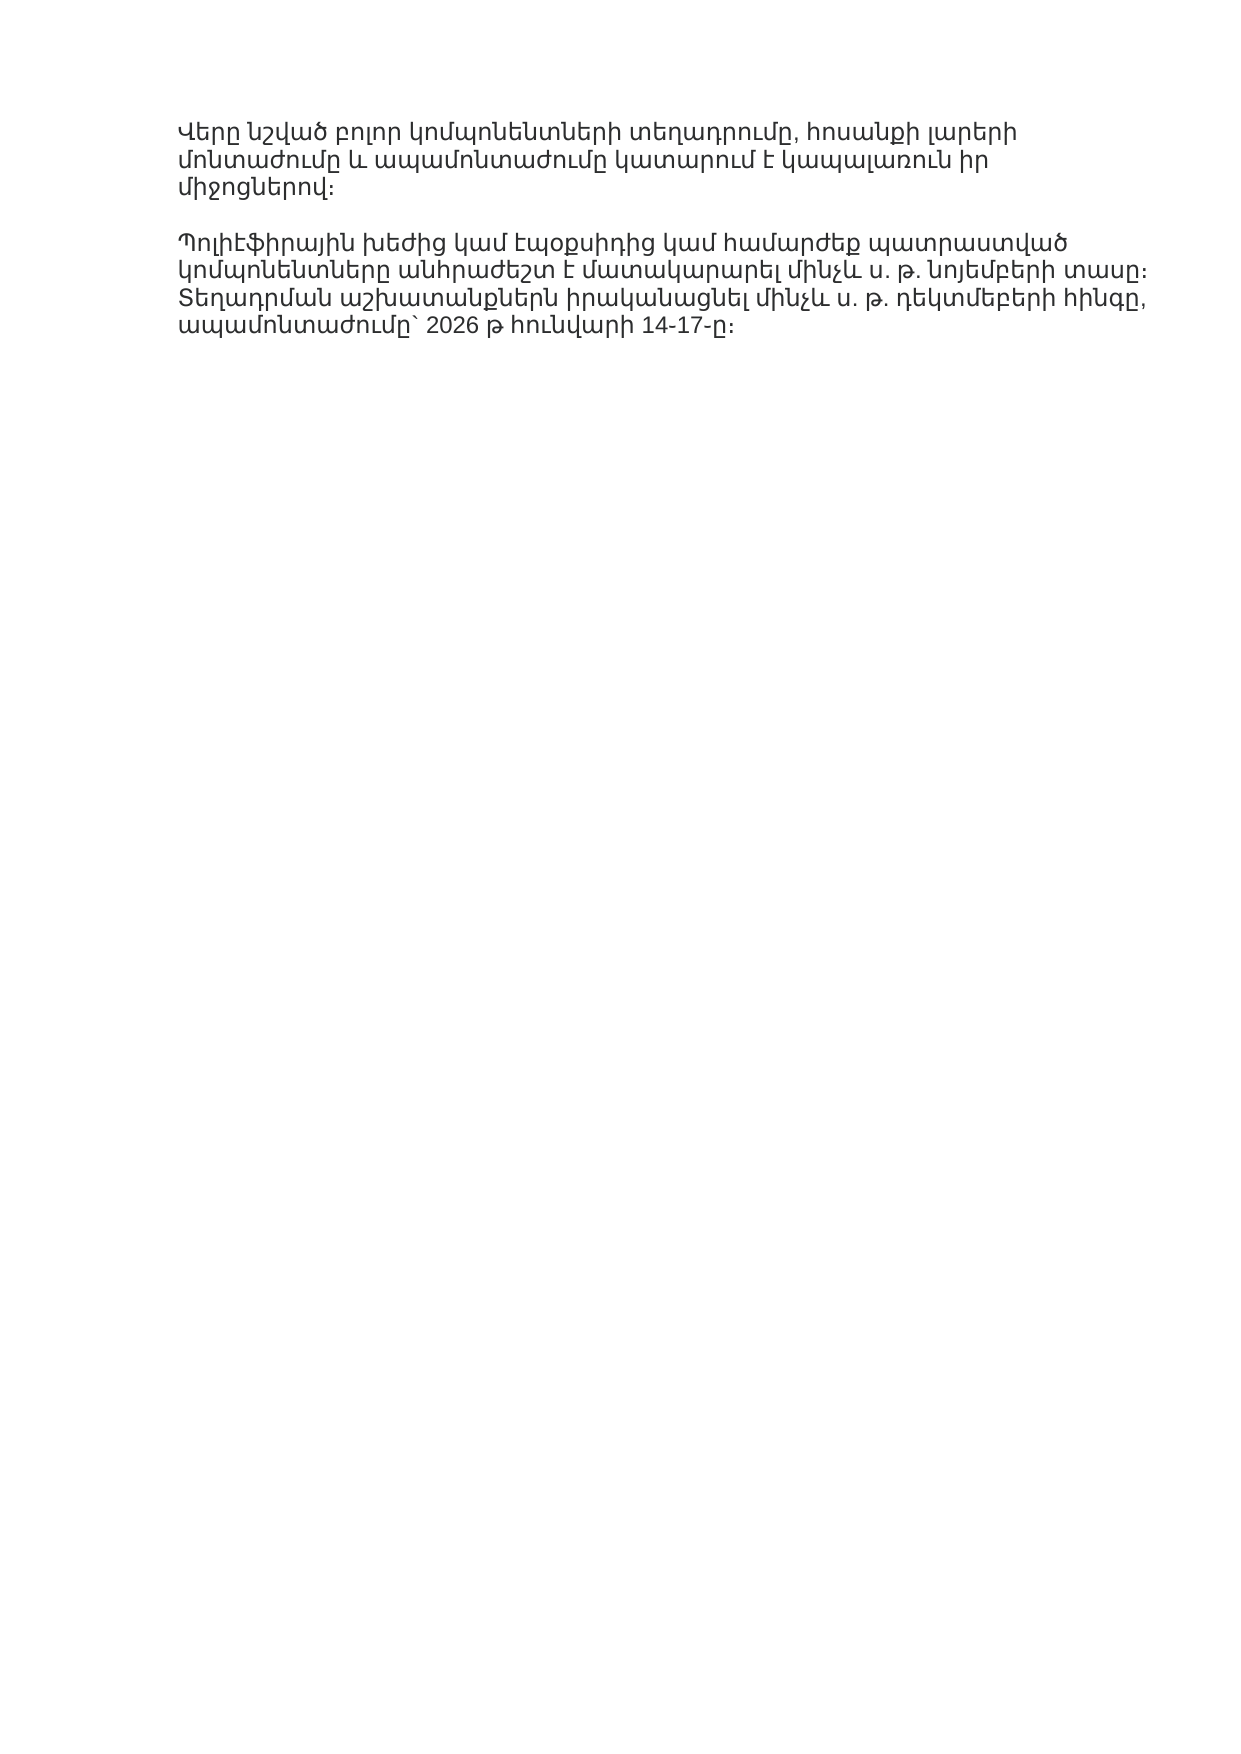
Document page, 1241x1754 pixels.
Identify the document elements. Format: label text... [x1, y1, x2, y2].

text Վերը նշված բոլոր կոմպոնենտների տեղադրումը, հոսանքի լարերի մոնտաժումը և ապամոնտաժումը կատարում է կապալառուն իր միջոցներով։ [177, 118, 1152, 201]
text Պոլիէֆիրային խեժից կամ էպօքսիդից կամ համարժեք պատրաստված կոմպոնենտները անհրաժեշտ է մատակարարել մինչև ս. թ. նոյեմբերի տասը։ Տեղադրման աշխատանքներն իրականացնել մինչև ս. թ. դեկտմեբերի հինգը, ապամոնտաժումը` 2026 թ հունվարի 14֊17֊ը։ [177, 228, 1152, 339]
